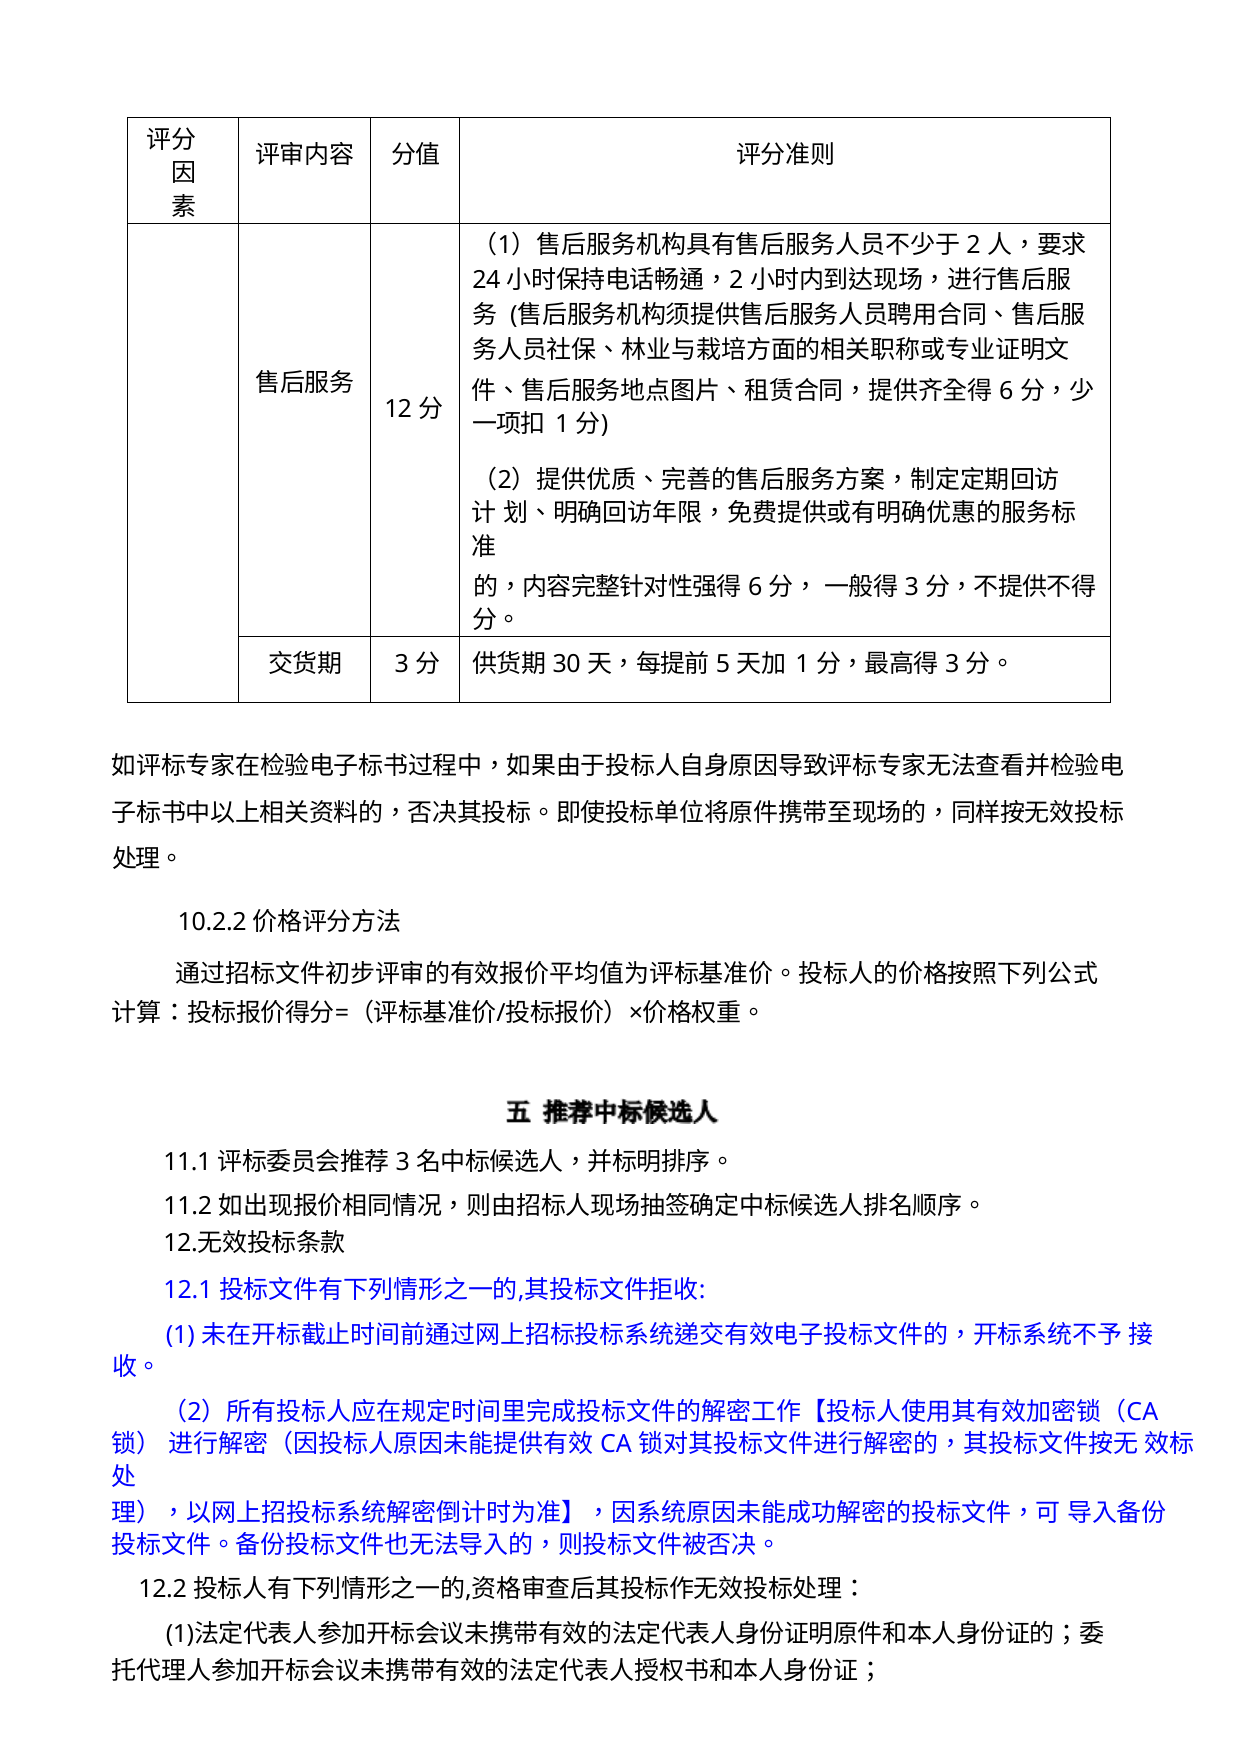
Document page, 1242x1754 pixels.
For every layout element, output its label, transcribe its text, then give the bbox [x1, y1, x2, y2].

table_cell （1）售后服务机构具有售后服务人员不少于 2 人，要求 24 小时保持电话畅通，2 小时内到达现场，进行售后服 务 (售后服务机构须提供售后服务人员聘用合同、售后服 务人员社保、林业与栽培方面的相关职称或专业证明文 件、售后服务地点图片、租赁合同，提供齐全得 6 分，少 一项扣 1 分) （2）提供优质、完善的售后服务方案，制定定期回访计 划、明确回访年限，免费提供或有明确优惠的服务标准 的，内容完整针对性强得 6 分， 一般得 3 分，不提供不得 分。 [460, 224, 1110, 636]
table_cell 交货期 [239, 637, 370, 702]
table_header 评分因 素 [128, 118, 238, 223]
table_cell 3 分 [371, 637, 459, 702]
text 通过招标文件初步评审的有效报价平均值为评标基准价。投标人的价格按照下列公式计算：投标报价得分=（评标基准价/投标报价）×价格权重。 [111, 953, 1123, 1029]
text 12.2 投标人有下列情形之一的,资格审查后其投标作无效投标处理： [138, 1573, 1213, 1603]
text (1)法定代表人参加开标会议未携带有效的法定代表人身份证明原件和本人身份证的；委 托代理人参加开标会议未携带有效的法定代表人授权书和本人身份证； [111, 1616, 1113, 1687]
text 如评标专家在检验电子标书过程中，如果由于投标人自身原因导致评标专家无法查看并检验电 子标书中以上相关资料的，否决其投标。即使投标单位将原件携带至现场的，同样按无效投标 [111, 747, 1125, 829]
table_header 评审内容 [239, 118, 370, 223]
table_cell 售后服务 [239, 224, 370, 636]
text 11.2 如出现报价相同情况，则由招标人现场抽签确定中标候选人排名顺序。 12.无效投标条款 [163, 1188, 994, 1259]
text (1) 未在开标截止时间前通过网上招标投标系统递交有效电子投标文件的，开标系统不予 接 收。 [112, 1317, 1173, 1382]
text 理），以网上招投标系统解密倒计时为准】，因系统原因未能成功解密的投标文件，可 导入备份 投标文件。备份投标文件也无法导入的，则投标文件被否决。 [112, 1496, 1173, 1561]
table_cell 12 分 [371, 224, 459, 636]
text （2）所有投标人应在规定时间里完成投标文件的解密工作【投标人使用其有效加密锁（CA 锁） 进行解密（因投标人原因未能提供有效 CA 锁对其投标文件进行解密的，其投标文件按无 效标处 [111, 1394, 1213, 1492]
picture [506, 1098, 719, 1124]
table_header 分值 [371, 118, 459, 223]
table_header 评分准则 [460, 118, 1110, 223]
text 处理。 [112, 843, 1213, 874]
text 11.1 评标委员会推荐 3 名中标候选人，并标明排序。 [163, 1145, 1213, 1176]
text 10.2.2 价格评分方法 [177, 906, 1213, 937]
table_cell 供货期 30 天，每提前 5 天加 1 分，最高得 3 分。 [460, 637, 1110, 702]
text 12.1 投标文件有下列情形之一的,其投标文件拒收: [163, 1274, 1213, 1304]
table_cell [128, 224, 238, 702]
